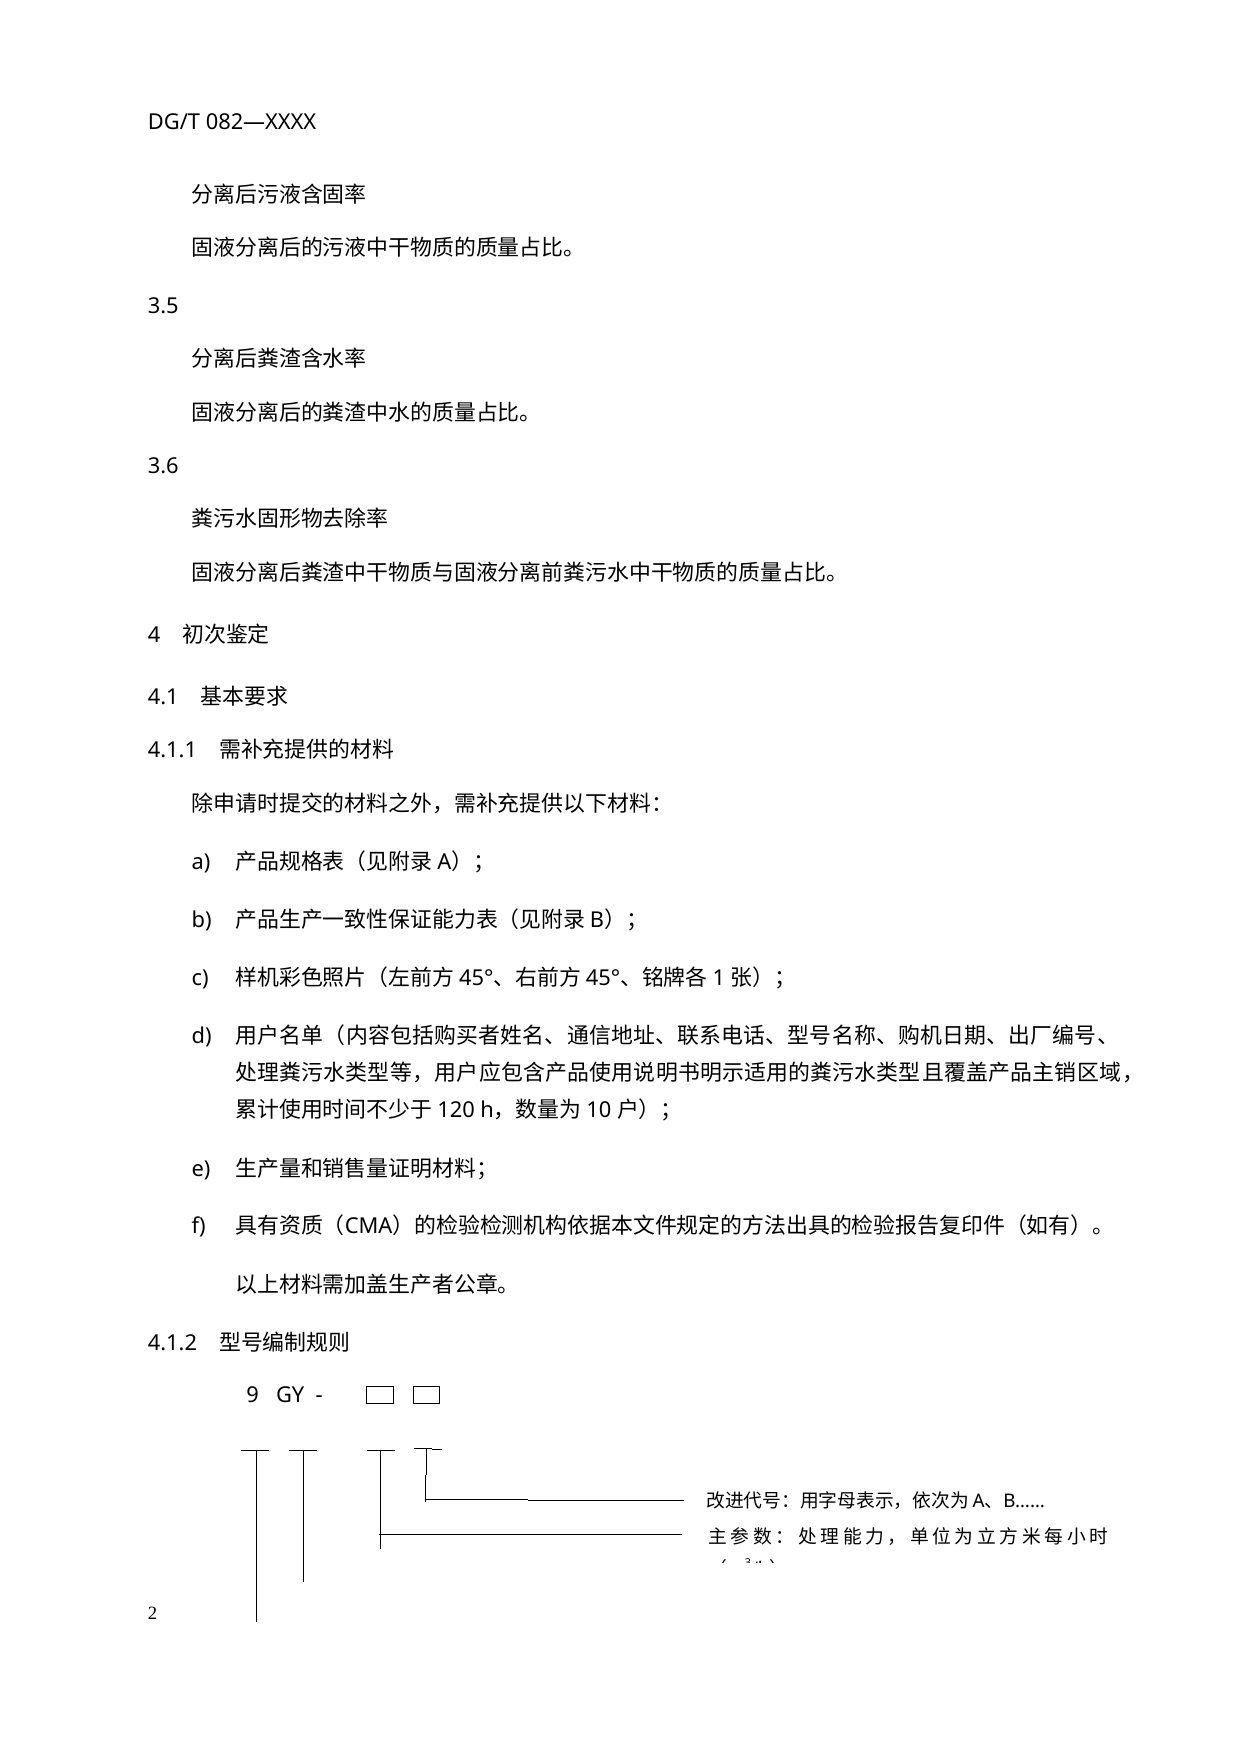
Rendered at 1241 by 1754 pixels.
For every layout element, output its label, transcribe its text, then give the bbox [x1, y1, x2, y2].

text 初次鉴定 [148, 616, 1122, 649]
text 基本要求 [148, 679, 1122, 711]
list 粪污水固形物去除率 [148, 501, 1122, 533]
list 分离后污液含固率 [148, 176, 1122, 209]
text 固液分离后的粪渣中水的质量占比。 [148, 394, 1122, 427]
list 产品生产一致性保证能力表（见附录B）； [191, 902, 1122, 934]
list 生产量和销售量证明材料； [191, 1150, 1122, 1183]
text 需补充提供的材料 [148, 732, 1122, 764]
list 产品规格表（见附录 A）； [191, 843, 1122, 876]
text 型号编制规则 [148, 1324, 1122, 1357]
list 样机彩色照片（左前方 45°、右前方 45°、铭牌各 1 张）； [191, 959, 1122, 992]
list 除申请时提交的材料之外，需补充提供以下材料： [148, 786, 1122, 818]
text 以上材料需加盖生产者公章。 [235, 1266, 1122, 1299]
list 分离后粪渣含水率 [148, 341, 1122, 373]
list 具有资质（CMA）的检验检测机构依据本文件规定的方法出具的检验报告复印件（如有）。 [191, 1208, 1122, 1241]
text 固液分离后的污液中干物质的质量占比。 [148, 230, 1122, 262]
list 用户名单（内容包括购买者姓名、通信地址、联系电话、型号名称、购机日期、出厂编号、处理粪污水类型等，用户应包含产品使用说明书明示适用的粪污水类型且覆盖产品主销区域，累计使用时间不少于 120 h，数量为 10 户）； [191, 1018, 1122, 1125]
text 9 GY - [148, 1378, 1122, 1410]
text 固液分离后粪渣中干物质与固液分离前粪污水中干物质的质量占比。 [148, 554, 1122, 587]
